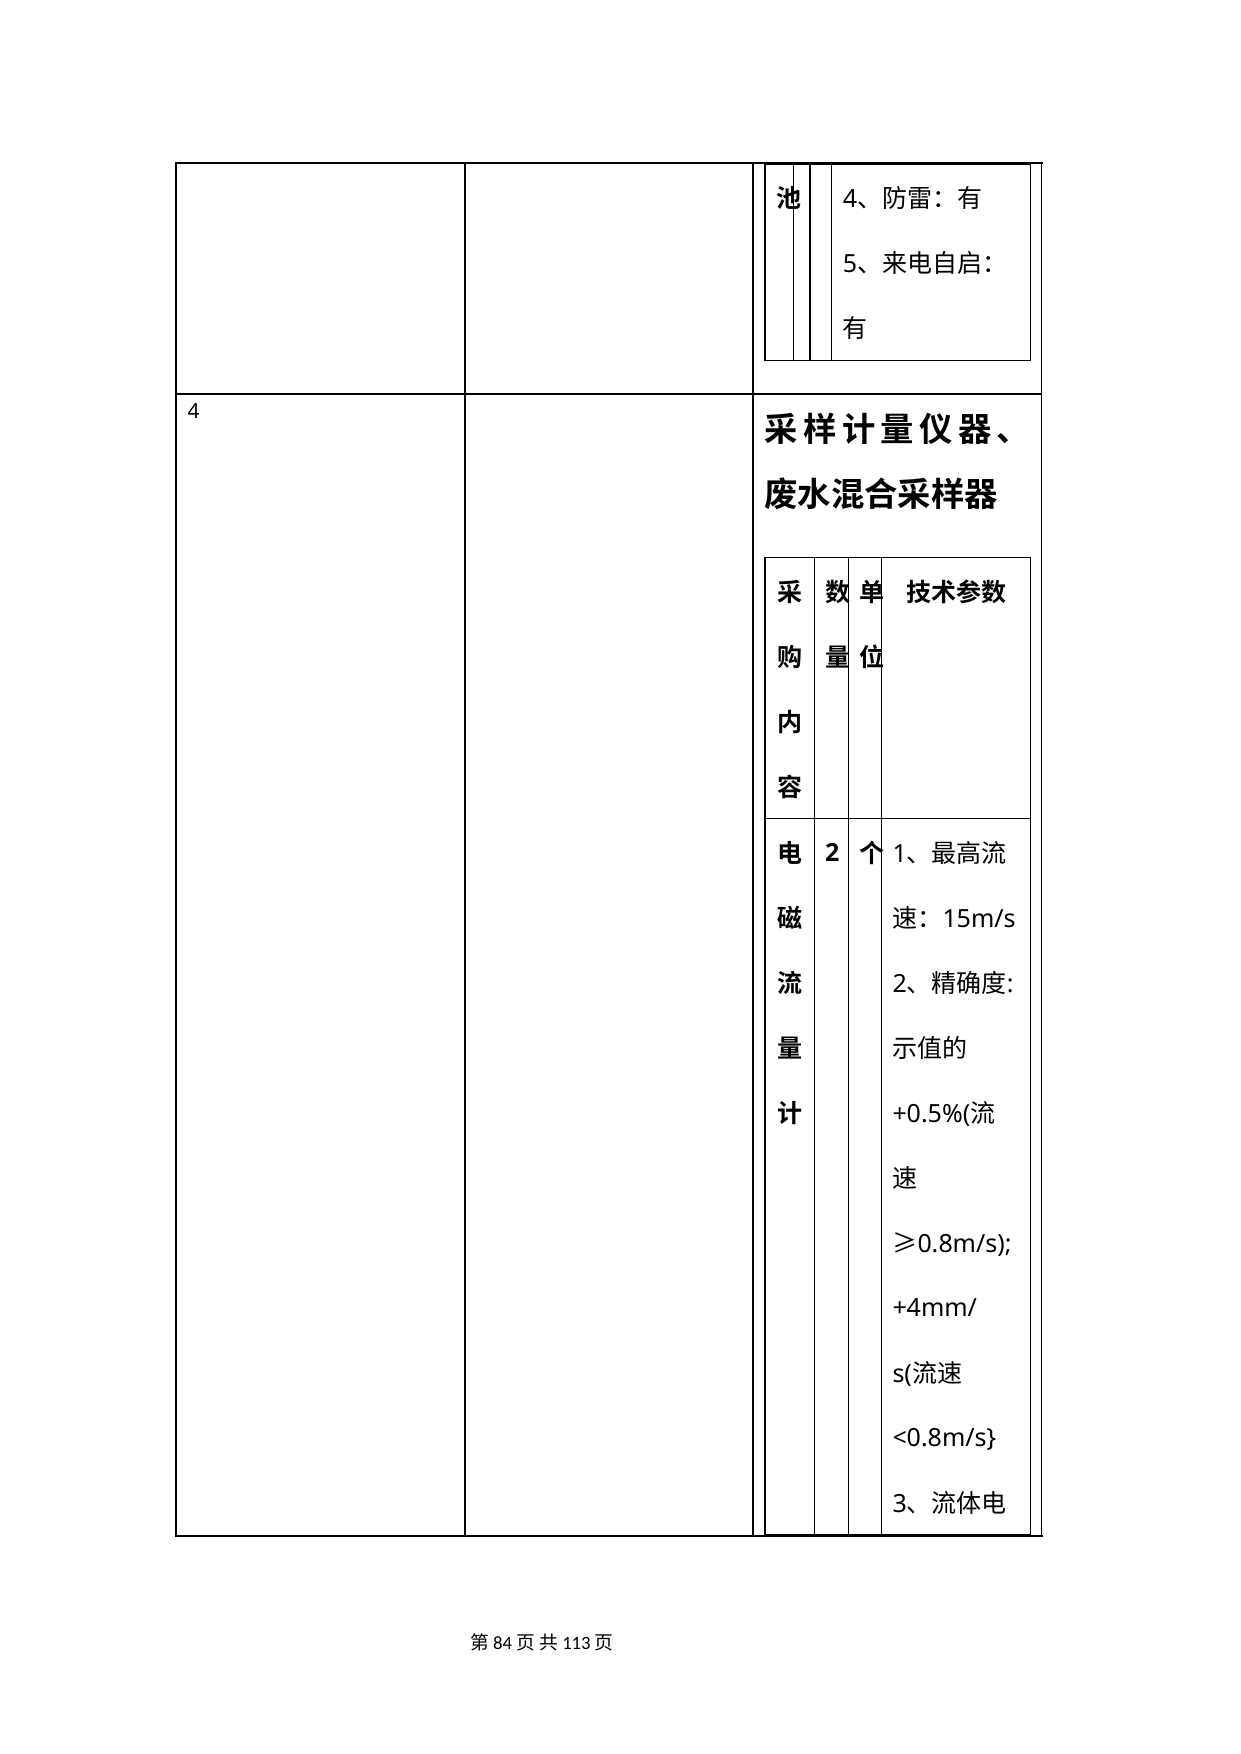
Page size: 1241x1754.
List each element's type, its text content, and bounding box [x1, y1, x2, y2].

table_cell [466, 395, 752, 1535]
table_cell 4 [177, 395, 464, 1535]
table_cell 视频监控工程 [754, 164, 1041, 393]
table_cell 3 [177, 164, 464, 393]
table_cell [466, 164, 752, 393]
table_cell 采样计量仪器、废水混合采样器 [754, 395, 1041, 1535]
